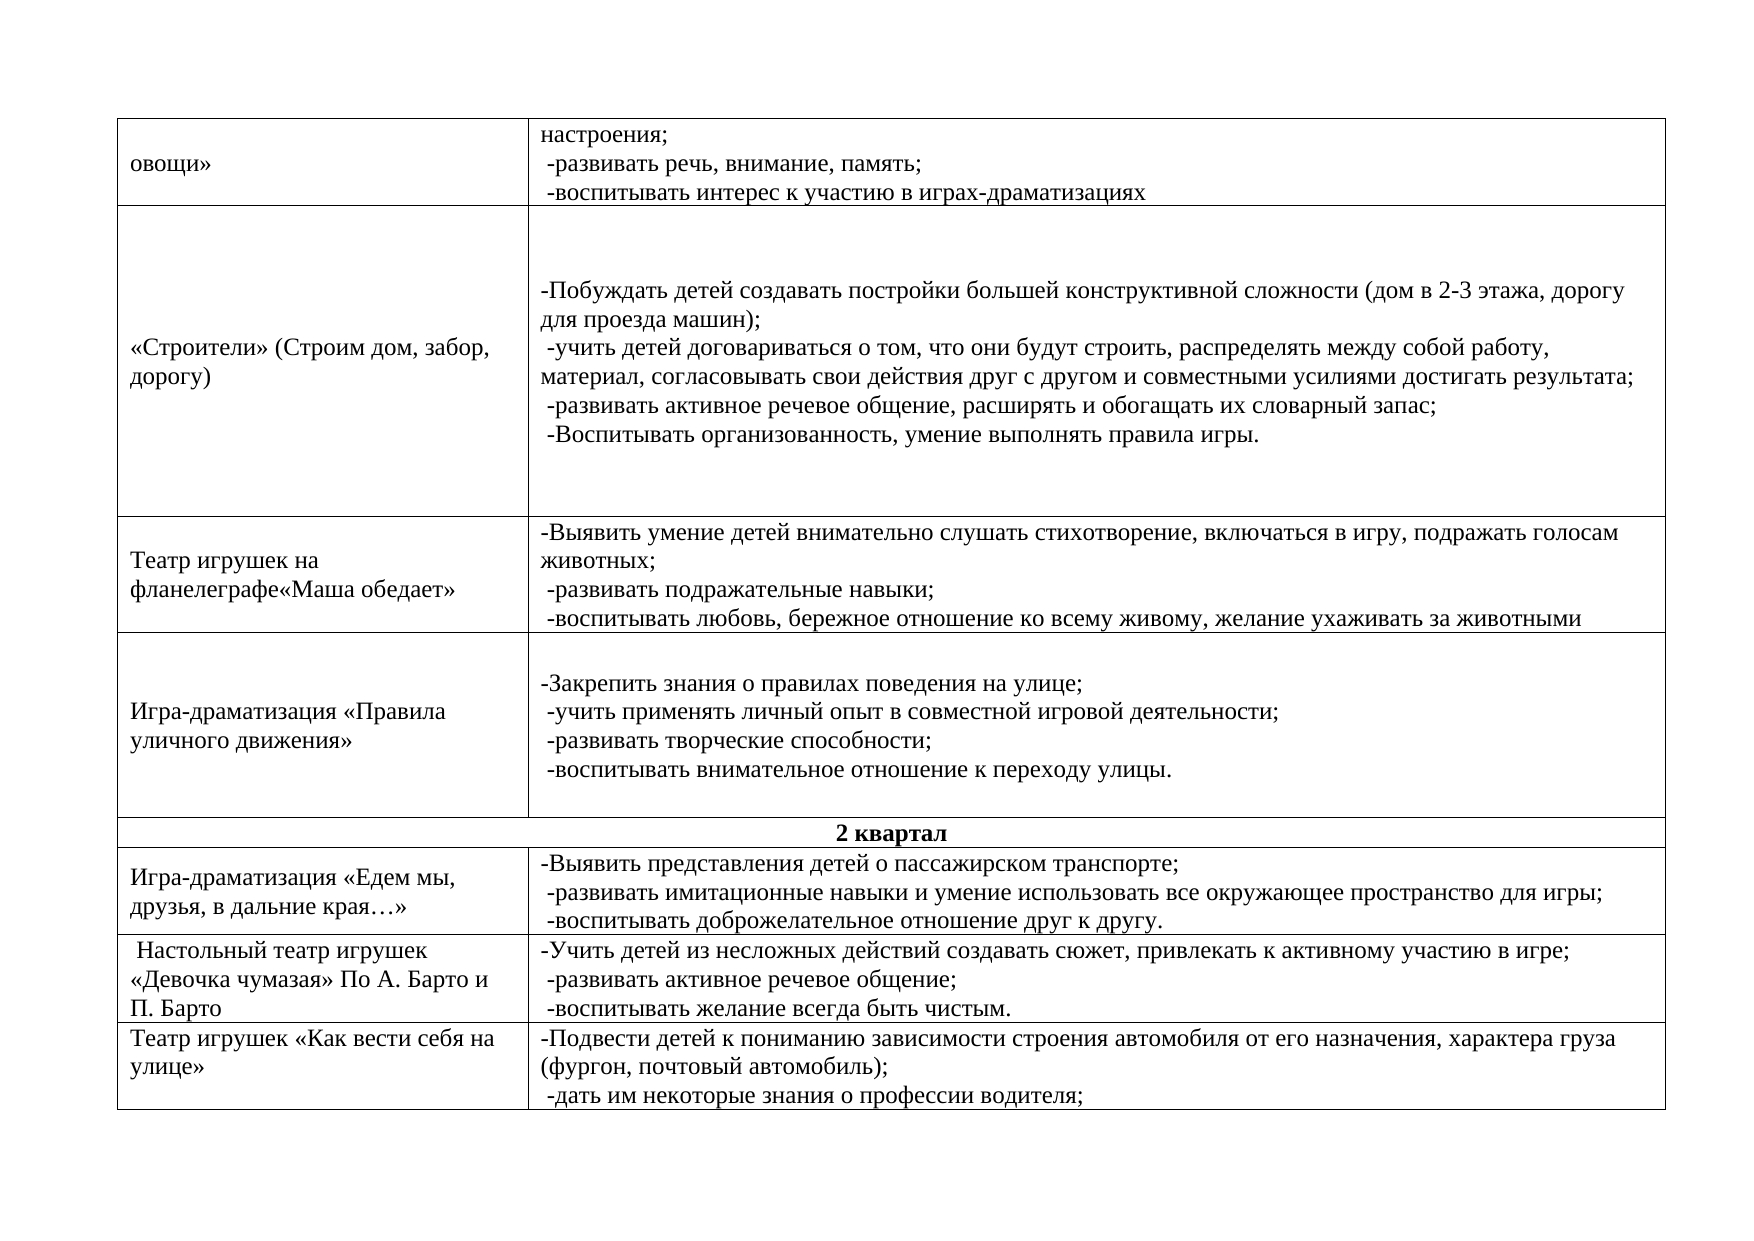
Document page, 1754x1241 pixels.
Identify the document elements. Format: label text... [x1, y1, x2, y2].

table_cell -Выявить представления детей о пассажирском транспорте; -развивать имитационные навыки и умение использовать все окружающее пространство для игры; -воспитывать доброжелательное отношение друг к другу. [529, 848, 1665, 934]
table_cell -Побуждать детей создавать постройки большей конструктивной сложности (дом в 2-3 этажа, дорогу для проезда машин); -учить детей договариваться о том, что они будут строить, распределять между собой работу, материал, согласовывать свои действия друг с другом и совместными усилиями достигать результата; -развивать активное речевое общение, расширять и обогащать их словарный запас; -Воспитывать организованность, умение выполнять правила игры. [529, 206, 1665, 516]
table_cell «Строители» (Строим дом, забор, дорогу) [118, 206, 528, 516]
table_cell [529, 119, 1665, 205]
table_cell -Учить детей из несложных действий создавать сюжет, привлекать к активному участию в игре; -развивать активное речевое общение; -воспитывать желание всегда быть чистым. [529, 935, 1665, 1022]
table_cell 2 квартал [118, 818, 1665, 847]
table_cell Игра-драматизация «Едем мы, друзья, в дальние края…» [118, 848, 528, 934]
table_cell -Закрепить знания о правилах поведения на улице; -учить применять личный опыт в совместной игровой деятельности; -развивать творческие способности; -воспитывать внимательное отношение к переходу улицы. [529, 633, 1665, 817]
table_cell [529, 1023, 1665, 1109]
table_cell Настольный театр игрушек «Девочка чумазая» По А. Барто и П. Барто [118, 935, 528, 1022]
table_cell Игра-драматизация «Правила уличного движения» [118, 633, 528, 817]
table_cell Театр игрушек на фланелеграфе«Маша обедает» [118, 517, 528, 632]
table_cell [118, 1023, 528, 1109]
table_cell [118, 119, 528, 205]
table_cell -Выявить умение детей внимательно слушать стихотворение, включаться в игру, подражать голосам животных; -развивать подражательные навыки; -воспитывать любовь, бережное отношение ко всему живому, желание ухаживать за животными [529, 517, 1665, 632]
